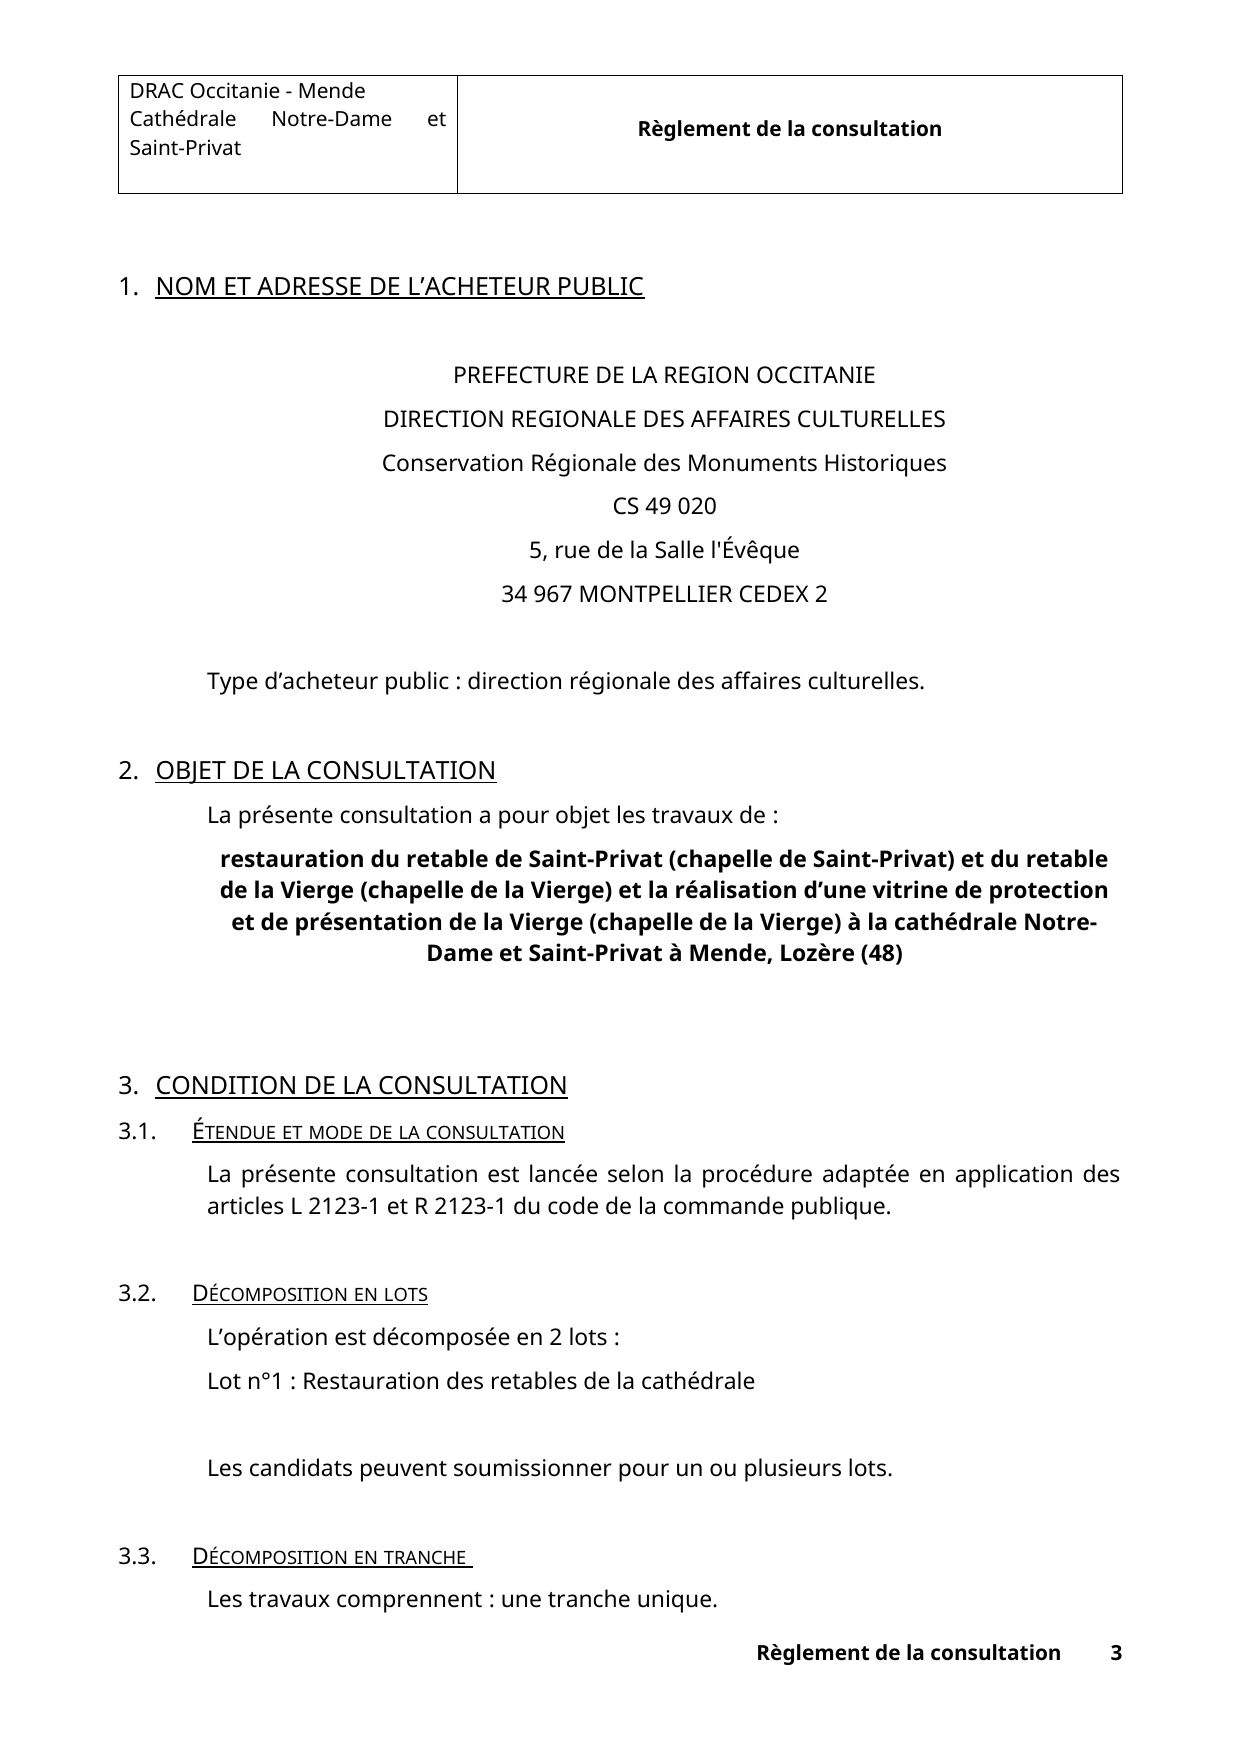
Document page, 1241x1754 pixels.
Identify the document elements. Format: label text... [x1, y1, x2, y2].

text 34 967 MONTPELLIER CEDEX 2 [207, 578, 1122, 609]
subtitle Décomposition en tranche [118, 1539, 1122, 1571]
text 5, rue de la Salle l'Évêque [207, 534, 1122, 565]
text Lot n°1 : Restauration des retables de la cathédrale [207, 1364, 1122, 1396]
text CS 49 020 [207, 490, 1122, 521]
text Les travaux comprennent : une tranche unique. [207, 1583, 1122, 1614]
subtitle Nom et adresse de l’acheteur public [118, 269, 1122, 303]
text La présente consultation est lancée selon la procédure adaptée en application des articles L 2123-1 et R 2123-1 du code de la commande publique. [207, 1158, 1122, 1221]
subtitle Étendue et mode de la consultation [118, 1114, 1122, 1146]
subtitle Objet de la consultation [118, 753, 1122, 787]
text Type d’acheteur public : direction régionale des affaires culturelles. [207, 665, 1122, 696]
text DIRECTION REGIONALE DES AFFAIRES CULTURELLES [207, 403, 1122, 434]
subtitle Décomposition en lots [118, 1277, 1122, 1308]
text Conservation Régionale des Monuments Historiques [207, 446, 1122, 478]
text La présente consultation a pour objet les travaux de : [207, 799, 1122, 831]
text PREFECTURE DE LA REGION OCCITANIE [207, 359, 1122, 390]
text L’opération est décomposée en 2 lots : [207, 1321, 1122, 1352]
subtitle Condition de la consultation [118, 1068, 1122, 1102]
text Les candidats peuvent soumissionner pour un ou plusieurs lots. [207, 1452, 1122, 1483]
text restauration du retable de Saint-Privat (chapelle de Saint-Privat) et du retable de la Vierge (chapelle de la Vierge) et la réalisation d’une vitrine de protection et de présentation de la Vierge (chapelle de la Vierge) à la cathédrale Notre-Dame et Saint-Privat à Mende, Lozère (48) [207, 843, 1122, 968]
